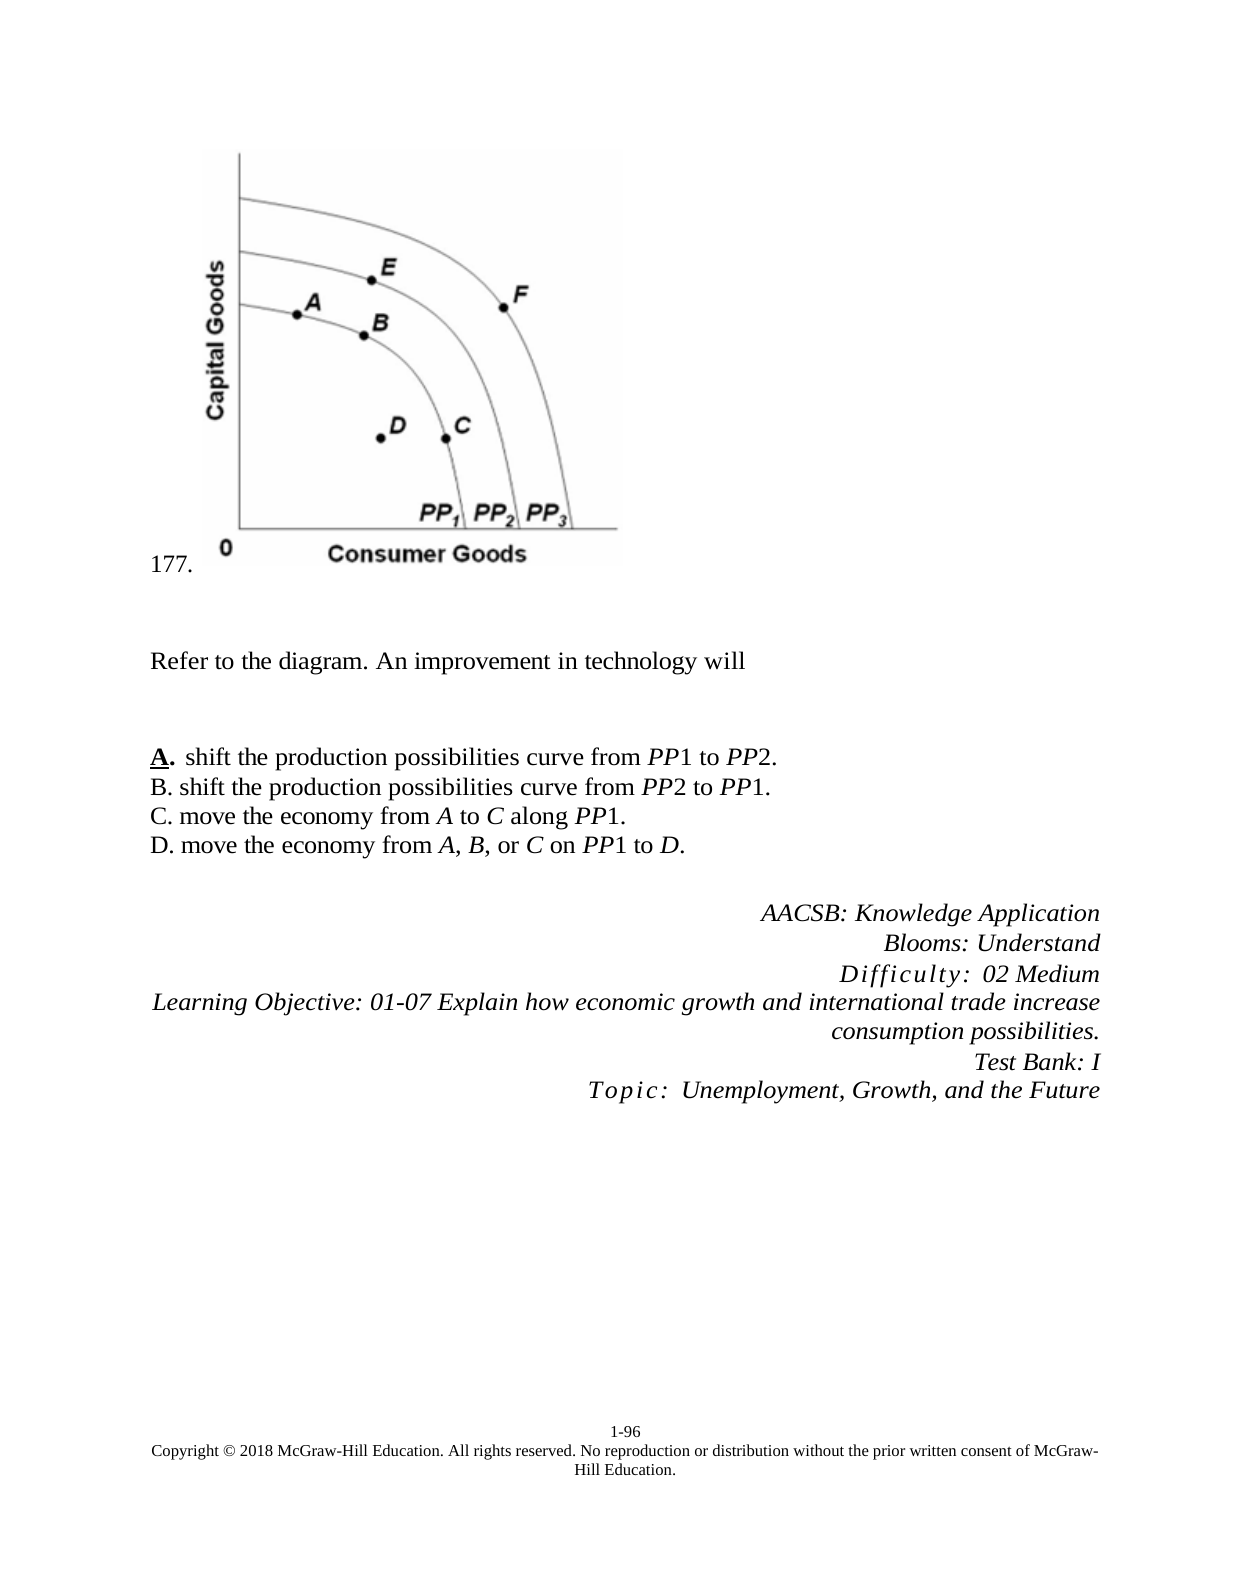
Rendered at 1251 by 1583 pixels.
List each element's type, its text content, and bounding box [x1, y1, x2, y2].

text Blooms: Understand [150, 928, 1100, 957]
text AACSB: Knowledge Application [150, 898, 1100, 926]
text Test Bank: I [150, 1047, 1100, 1076]
text Topic: Unemployment, Growth, and the Future [150, 1076, 1100, 1104]
text Learning Objective: 01-07 Explain how economic growth and international trade increase consumption possibilities. [150, 987, 1100, 1045]
text D. move the economy from A, B, or C on PP1 to D. [150, 831, 1100, 859]
text C. move the economy from A to C along PP1. [150, 801, 1100, 830]
picture [200, 149, 626, 572]
text B. shift the production possibilities curve from PP2 to PP1. [150, 772, 1100, 801]
text Refer to the diagram. An improvement in technology will [150, 646, 1100, 674]
text A. shift the production possibilities curve from PP1 to PP2. [150, 742, 1100, 771]
text Difficulty: 02 Medium [150, 959, 1100, 987]
